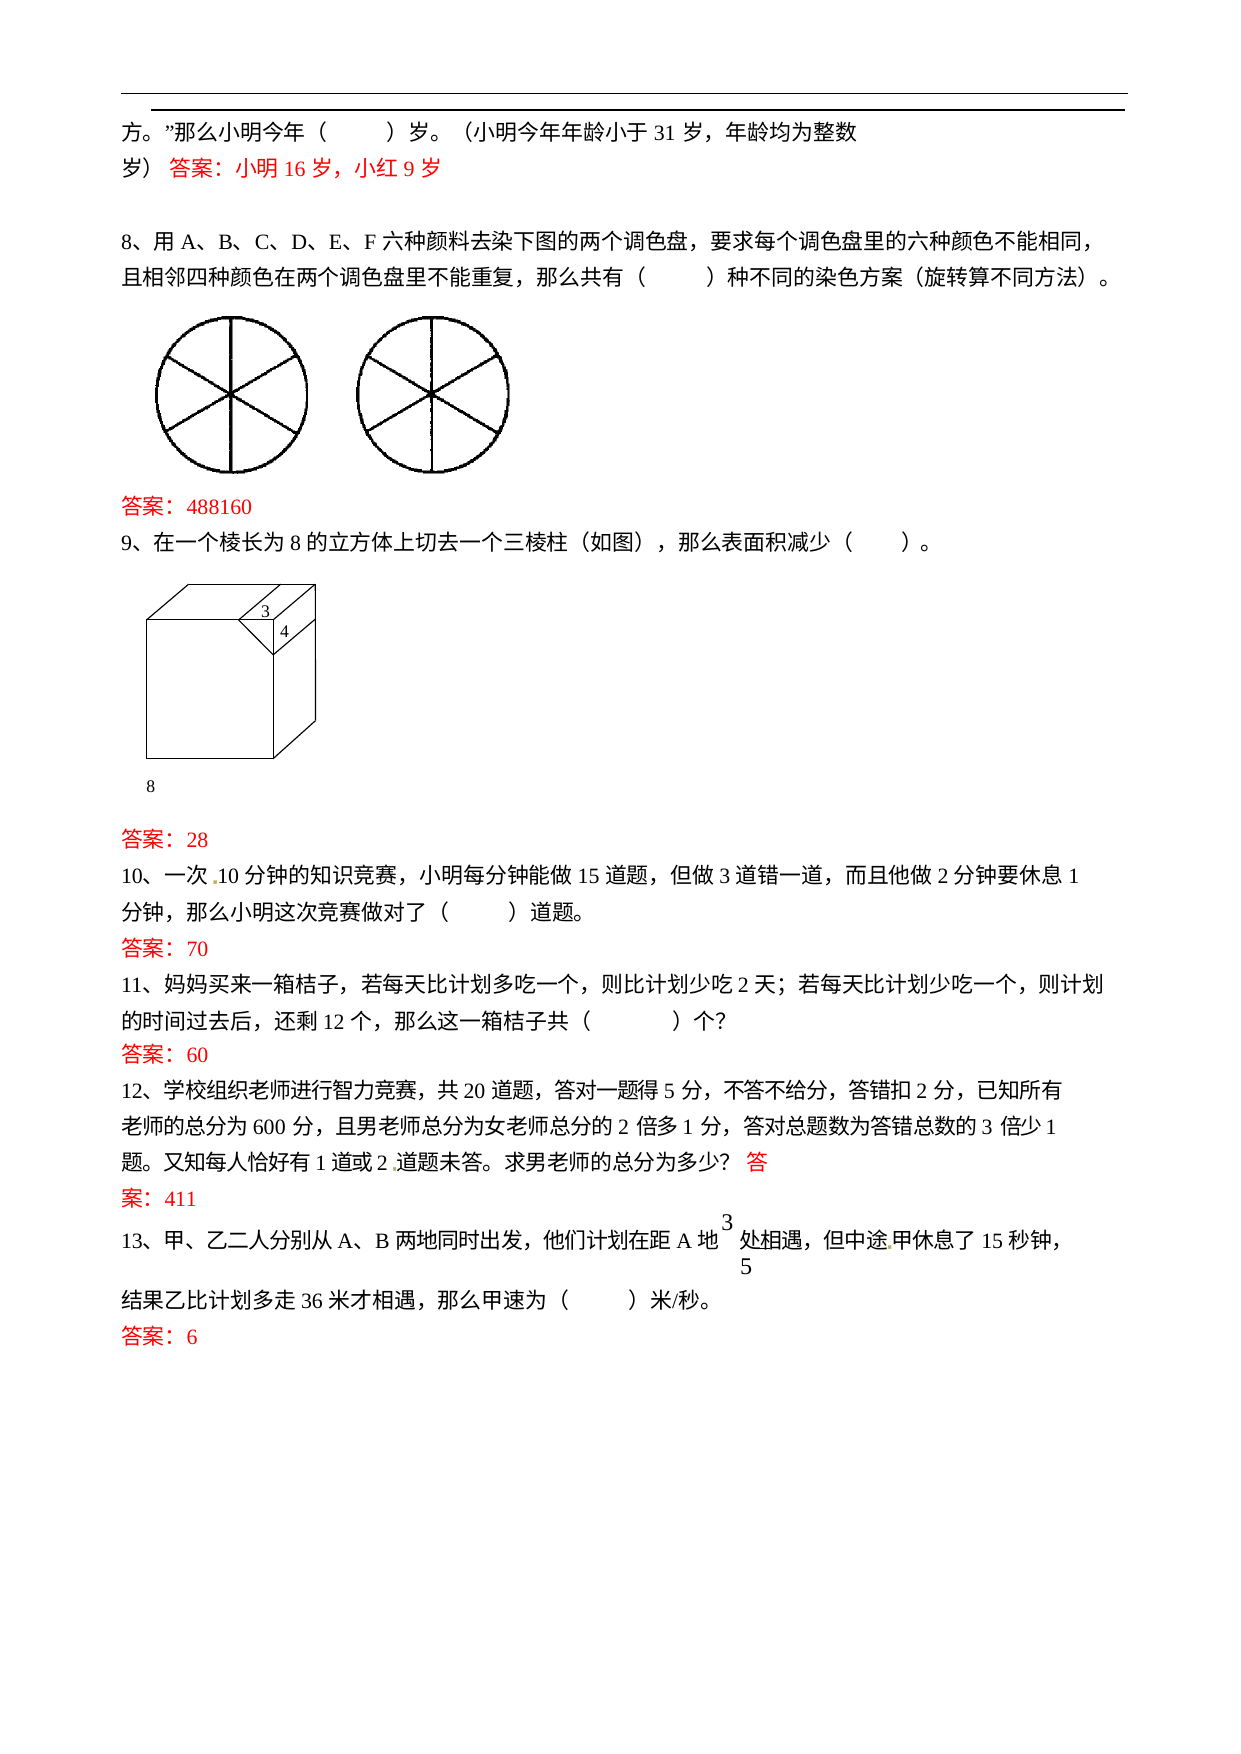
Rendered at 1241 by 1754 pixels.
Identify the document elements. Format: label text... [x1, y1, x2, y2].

text 结果乙比计划多走 36 米才相遇，那么甲速为（ ）米/秒。答案：6 [121, 1283, 722, 1351]
text 答案：28 [121, 822, 1128, 854]
picture [155, 316, 510, 474]
text 8、用 A、B、C、D、E、F 六种颜料去染下图的两个调色盘，要求每个调色盘里的六种颜色不能相同， 且相邻四种颜色在两个调色盘里不能重复，那么共有（ ）种不同的染色方案（旋转算不同方法）。 [121, 224, 1115, 292]
text 方。”那么小明今年（ ）岁。（小明今年年龄小于 31 岁，年龄均为整数岁） 答案：小明 16 岁，小红 9 岁 [121, 114, 890, 183]
text 13、甲、乙二人分别从 A、B 两地同时出发，他们计划在距 A 地 3 处相遇，但中途甲休息了 15 秒钟， [121, 1218, 1128, 1256]
text 答案：60 [121, 1040, 1128, 1068]
text 分钟，那么小明这次竞赛做对了（ ）道题。答案：70 [121, 895, 596, 963]
text 10、一次 10 分钟的知识竞赛，小明每分钟能做 15 道题，但做 3 道错一道，而且他做 2 分钟要休息 1 [121, 858, 1128, 890]
subtitle 5[来源:Z§xx§k.Com] [399, 1256, 1128, 1279]
text 12、学校组织老师进行智力竞赛，共 20 道题，答对一题得 5 分，不答不给分，答错扣 2 分，已知所有 [121, 1073, 1128, 1104]
text 9、在一个棱长为 8 的立方体上切去一个三棱柱（如图），那么表面积减少（ ）。 [121, 525, 1128, 556]
text 11、妈妈买来一箱桔子，若每天比计划多吃一个，则比计划少吃 2 天；若每天比计划少吃一个，则计划的时间过去后，还剩 12 个，那么这一箱桔子共（ ）个？[来源:学科网] [121, 967, 1105, 1035]
text 题。又知每人恰好有 1 道或 2 道题未答。求男老师的总分为多少？ 答案：411 [121, 1145, 771, 1213]
text 老师的总分为 600 分，且男老师总分为女老师总分的 2 倍多 1 分，答对总题数为答错总数的 3 倍少 1 [121, 1109, 1128, 1140]
